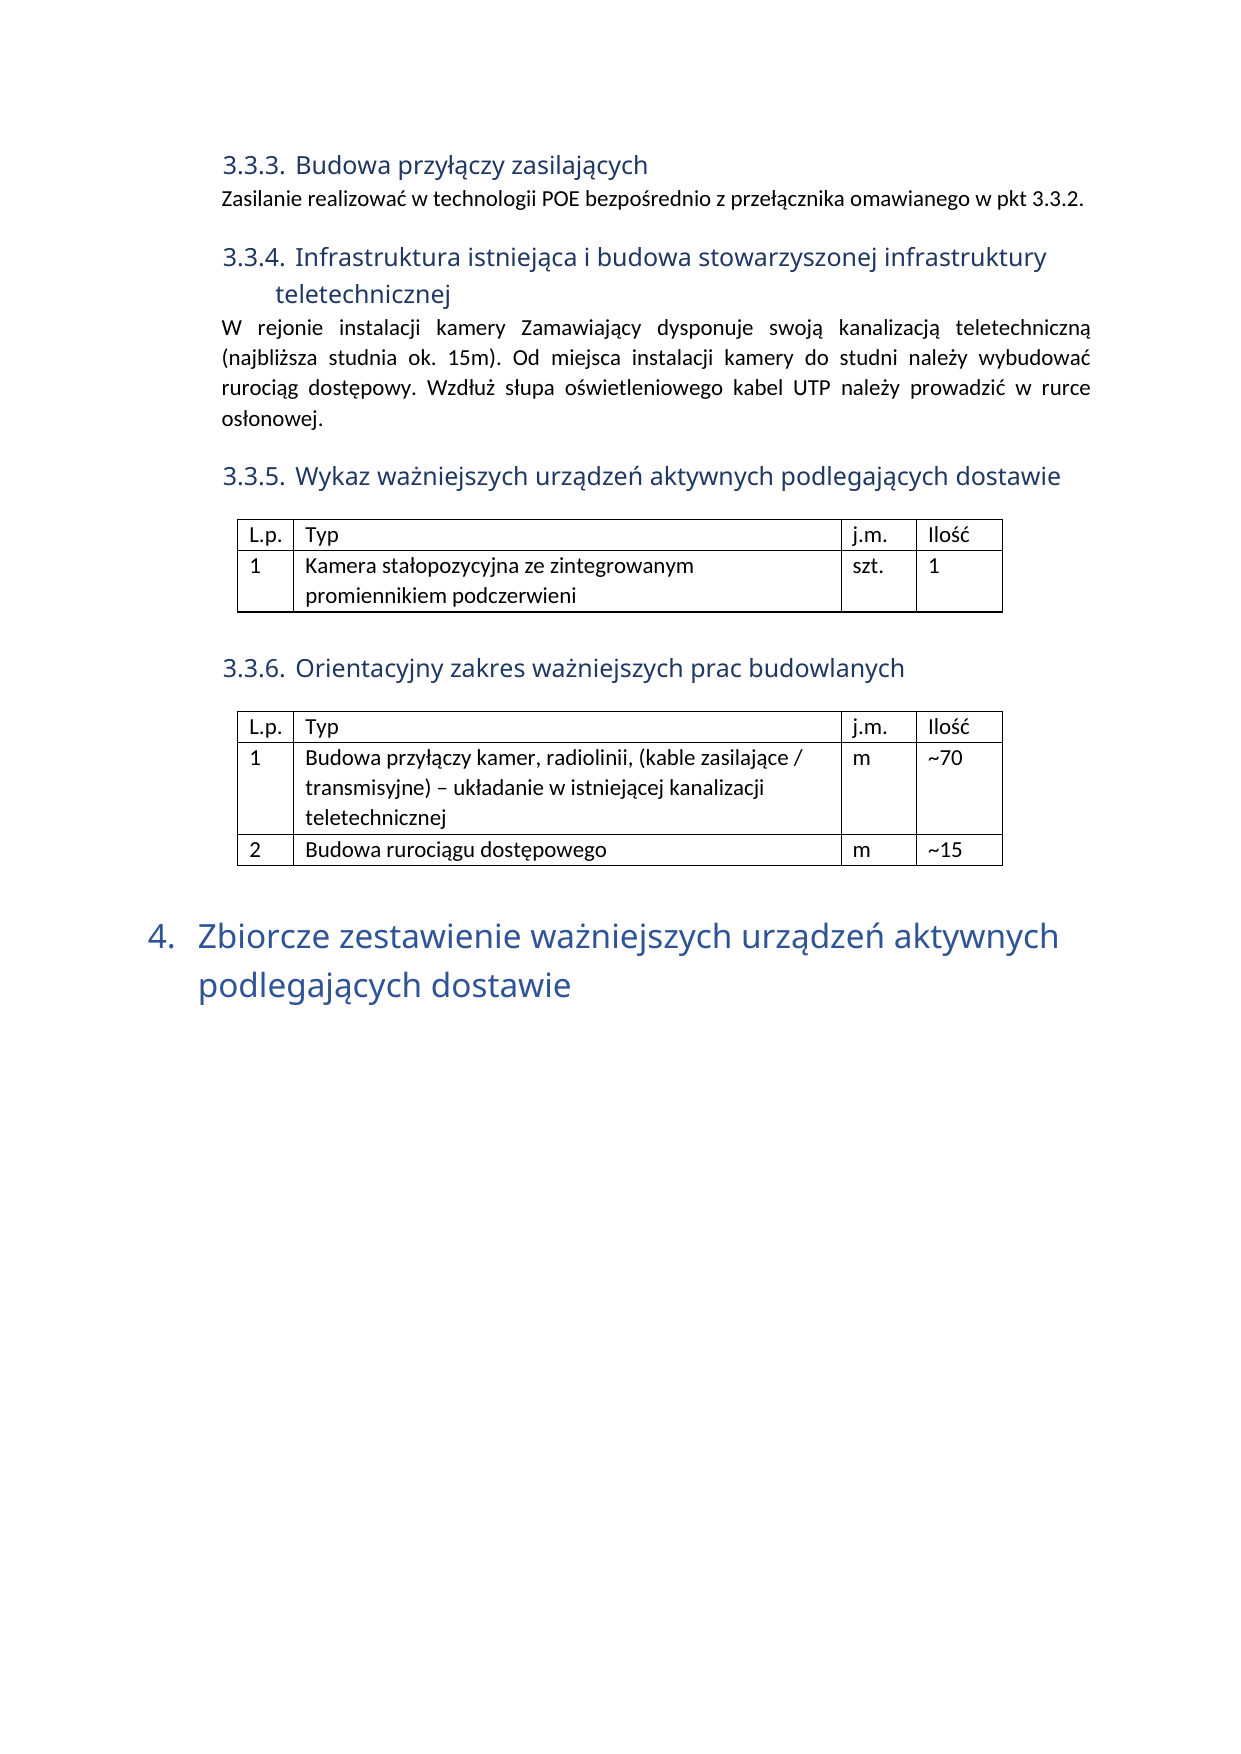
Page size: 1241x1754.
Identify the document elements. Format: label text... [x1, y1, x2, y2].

text W rejonie instalacji kamery Zamawiający dysponuje swoją kanalizacją teletechniczną (najbliższa studnia ok. 15m). Od miejsca instalacji kamery do studni należy wybudować rurociąg dostępowy. Wzdłuż słupa oświetleniowego kabel UTP należy prowadzić w rurce osłonowej. [221, 313, 1093, 432]
list Zasilanie realizować w technologii POE bezpośrednio z przełącznika omawianego w pkt 3.3.2. [221, 184, 1093, 212]
table_header L.p. [238, 520, 293, 550]
table_header Ilość [917, 520, 1002, 550]
subtitle Orientacyjny zakres ważniejszych prac budowlanych [223, 651, 1093, 685]
table_cell m [842, 835, 916, 865]
table_cell 2 [238, 835, 293, 865]
table_cell 1 [238, 743, 293, 834]
table_cell 1 [238, 551, 293, 611]
table_cell Budowa przyłączy kamer, radiolinii, (kable zasilające / transmisyjne) – układanie w istniejącej kanalizacji teletechnicznej [294, 743, 841, 834]
table_cell 1 [917, 551, 1002, 611]
table_header Ilość [917, 712, 1002, 742]
subtitle Budowa przyłączy zasilających [223, 148, 1093, 182]
subtitle Wykaz ważniejszych urządzeń aktywnych podlegających dostawie [223, 459, 1093, 493]
table_cell m [842, 743, 916, 834]
table_cell ~70 [917, 743, 1002, 834]
table_header L.p. [238, 712, 293, 742]
table_cell ~15 [917, 835, 1002, 865]
table_header Typ [294, 520, 841, 550]
table_cell szt. [842, 551, 916, 611]
subtitle Infrastruktura istniejąca i budowa stowarzyszonej infrastruktury teletechnicznej [223, 239, 1093, 310]
table_header j.m. [842, 712, 916, 742]
table_cell Budowa rurociągu dostępowego [294, 835, 841, 865]
subtitle Zbiorcze zestawienie ważniejszych urządzeń aktywnych podlegających dostawie [148, 913, 1093, 1007]
table_cell Kamera stałopozycyjna ze zintegrowanym promiennikiem podczerwieni [294, 551, 841, 611]
table_header Typ [294, 712, 841, 742]
table_header j.m. [842, 520, 916, 550]
